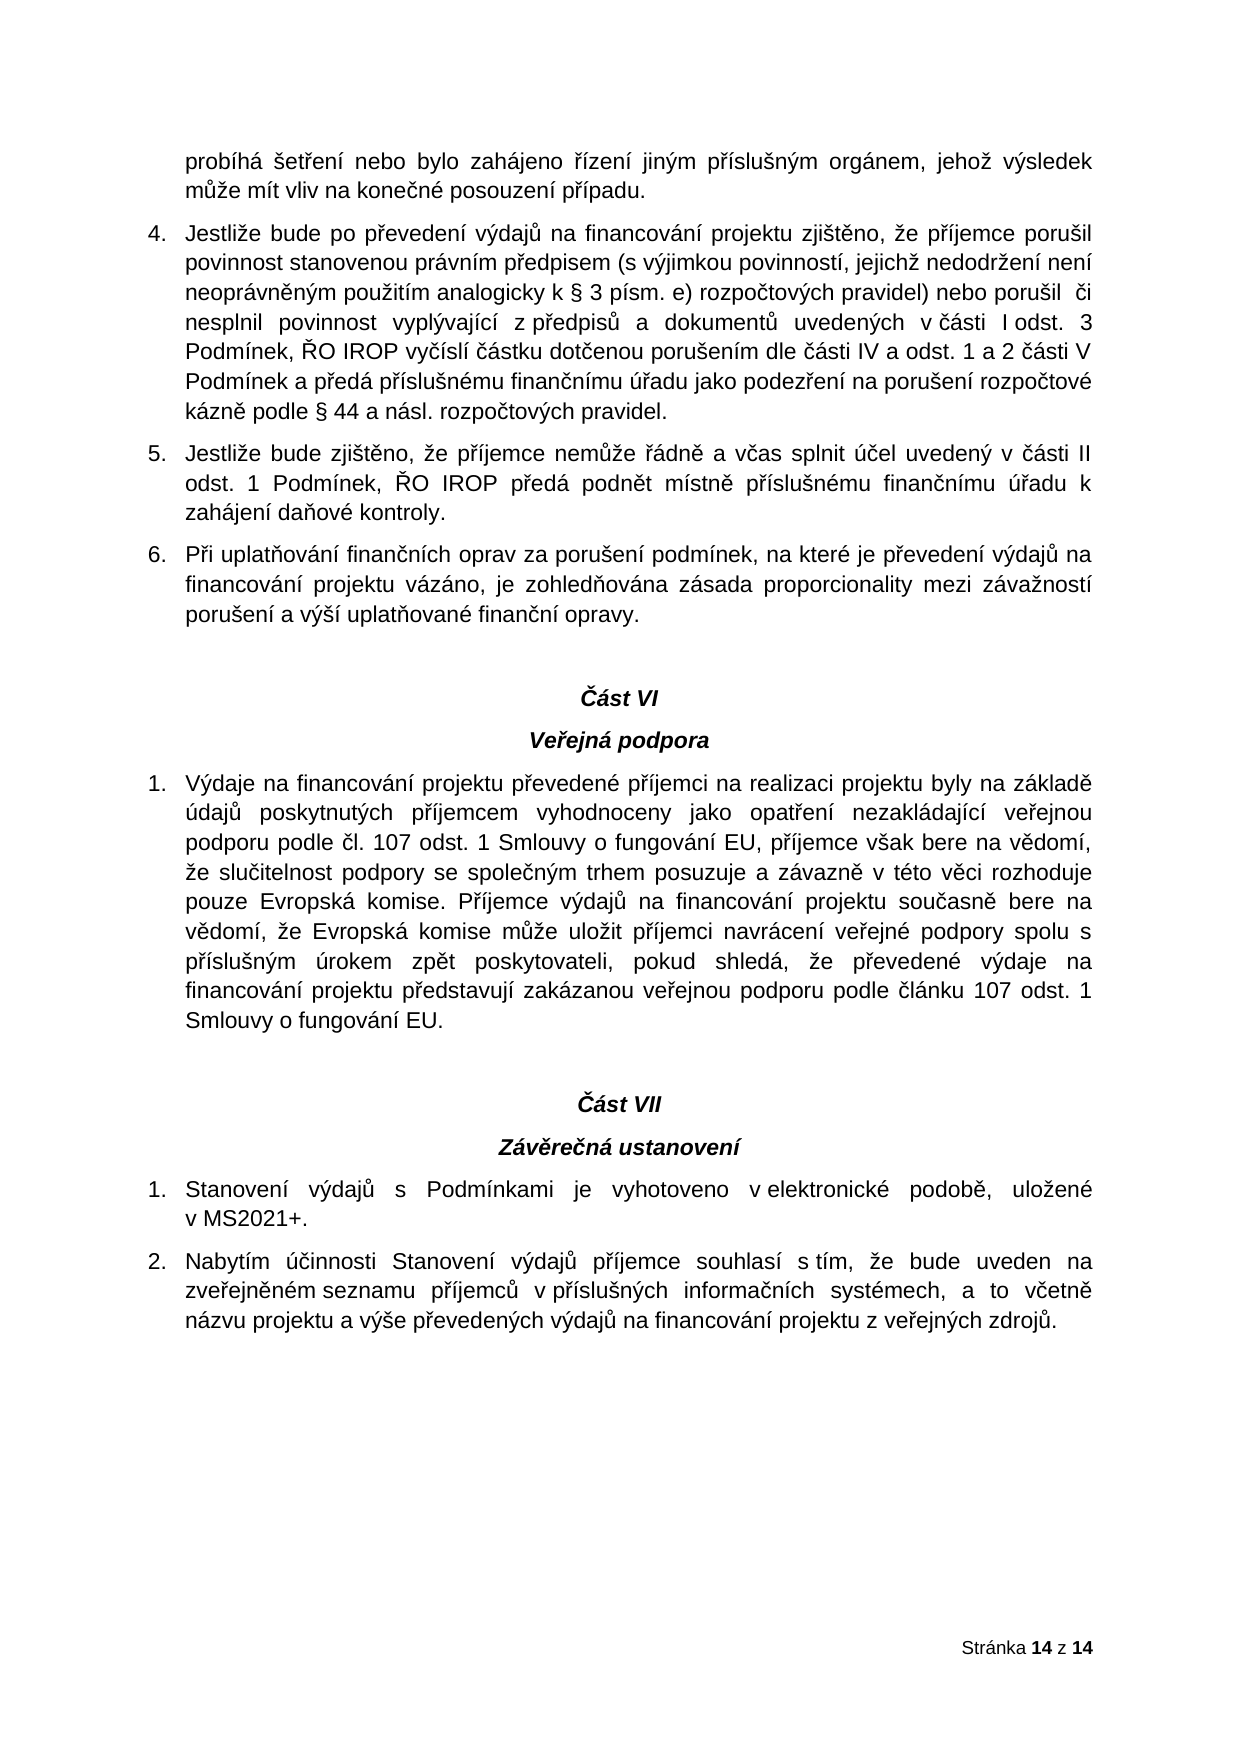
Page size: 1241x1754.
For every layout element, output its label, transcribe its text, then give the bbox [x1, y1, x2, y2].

list Při uplatňování finančních oprav za porušení podmínek, na které je převedení výdajů na financování projektu vázáno, je zohledňována zásada proporcionality mezi závažností porušení a výší uplatňované finanční opravy. [148, 541, 1093, 627]
text Závěrečná ustanovení [148, 1133, 1093, 1160]
list Stanovení výdajů s Podmínkami je vyhotoveno v elektronické podobě, uložené v MS2021+. [148, 1176, 1093, 1232]
text Veřejná podpora [148, 727, 1093, 754]
text Část VII [148, 1091, 1093, 1118]
list Výdaje na financování projektu převedené příjemci na realizaci projektu byly na základě údajů poskytnutých příjemcem vyhodnoceny jako opatření nezakládající veřejnou podporu podle čl. 107 odst. 1 Smlouvy o fungování EU, příjemce však bere na vědomí, že slučitelnost podpory se společným trhem posuzuje a závazně v této věci rozhoduje pouze Evropská komise. Příjemce výdajů na financování projektu současně bere na vědomí, že Evropská komise může uložit příjemci navrácení veřejné podpory spolu s příslušným úrokem zpět poskytovateli, pokud shledá, že převedené výdaje na financování projektu představují zakázanou veřejnou podporu podle článku 107 odst. 1 Smlouvy o fungování EU. [148, 769, 1093, 1033]
list Jestliže bude zjištěno, že příjemce nemůže řádně a včas splnit účel uvedený v části II odst. 1 Podmínek, ŘO IROP předá podnět místně příslušnému finančnímu úřadu k zahájení daňové kontroly. [148, 440, 1093, 526]
text Část VI [148, 685, 1093, 711]
list Jestliže bude po převedení výdajů na financování projektu zjištěno, že příjemce porušil povinnost stanovenou právním předpisem (s výjimkou povinností, jejichž nedodržení není neoprávněným použitím analogicky k § 3 písm. e) rozpočtových pravidel) nebo porušil či nesplnil povinnost vyplývající z předpisů a dokumentů uvedených v části I odst. 3 Podmínek, ŘO IROP vyčíslí částku dotčenou porušením dle části IV a odst. 1 a 2 části V Podmínek a předá příslušnému finančnímu úřadu jako podezření na porušení rozpočtové kázně podle § 44 a násl. rozpočtových pravidel. [148, 219, 1093, 424]
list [148, 148, 1093, 204]
list Nabytím účinnosti Stanovení výdajů příjemce souhlasí s tím, že bude uveden na zveřejněném seznamu příjemců v příslušných informačních systémech, a to včetně názvu projektu a výše převedených výdajů na financování projektu z veřejných zdrojů. [148, 1248, 1093, 1333]
